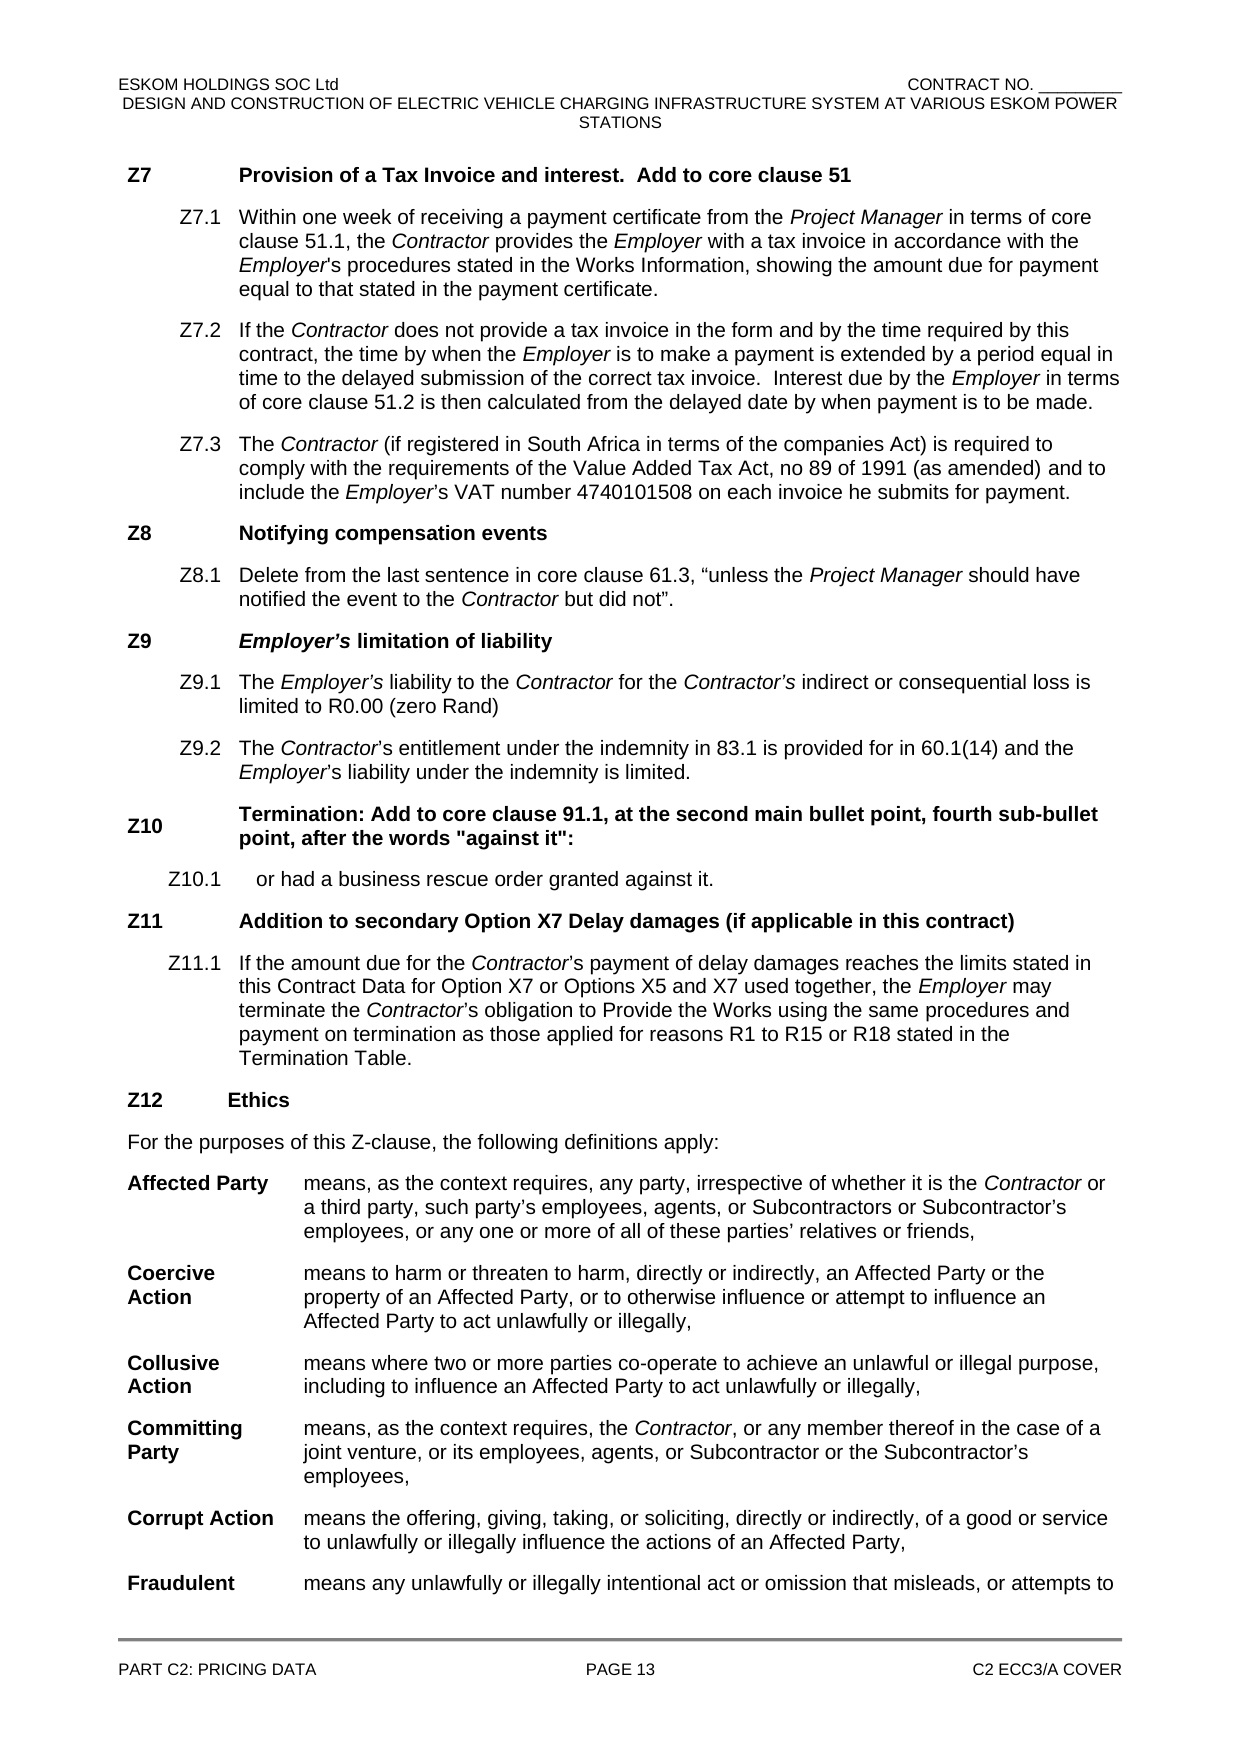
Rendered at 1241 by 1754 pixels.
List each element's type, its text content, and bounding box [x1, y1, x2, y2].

table_cell Provision of a Tax Invoice and interest. Add to core clause 51 [230, 154, 1131, 196]
table_cell The Contractor (if registered in South Africa in terms of the companies Act) is required to comply with the requirements of the Value Added Tax Act, no 89 of 1991 (as amended) and to include the Employer’s VAT number 4740101508 on each invoice he submits for payment. [230, 423, 1131, 512]
table_cell Fraudulent Action [118, 1563, 294, 1604]
table_cell Z9 [118, 620, 230, 661]
table_cell Z9.2 [118, 727, 230, 793]
table_cell The Contractor’s entitlement under the indemnity in 83.1 is provided for in 60.1(14) and the Employer’s liability under the indemnity is limited. [230, 727, 1131, 793]
table_cell Z7 [118, 154, 230, 196]
table_cell Z7.2 [118, 309, 230, 423]
table_cell Committing Party [118, 1407, 294, 1497]
table_cell Corrupt Action [118, 1497, 294, 1562]
table_cell Ethics [219, 1079, 1131, 1121]
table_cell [294, 1563, 1131, 1604]
table_cell Collusive Action [118, 1342, 294, 1407]
table_cell If the Contractor does not provide a tax invoice in the form and by the time required by this contract, the time by when the Employer is to make a payment is extended by a period equal in time to the delayed submission of the correct tax invoice. Interest due by the Employer in terms of core clause 51.2 is then calculated from the delayed date by when payment is to be made. [230, 309, 1131, 423]
table_cell Notifying compensation events [230, 513, 1131, 554]
table_cell Z11.1 [118, 942, 230, 1079]
table_cell means, as the context requires, any party, irrespective of whether it is the Contractor or a third party, such party’s employees, agents, or Subcontractors or Subcontractor’s employees, or any one or more of all of these parties’ relatives or friends, [294, 1163, 1131, 1252]
table_cell or had a business rescue order granted against it. [230, 858, 1131, 900]
table_cell Affected Party [118, 1163, 294, 1252]
table_cell means the offering, giving, taking, or soliciting, directly or indirectly, of a good or service to unlawfully or illegally influence the actions of an Affected Party, [294, 1497, 1131, 1562]
table_cell Employer’s limitation of liability [230, 620, 1131, 661]
table_cell Termination: Add to core clause 91.1, at the second main bullet point, fourth sub-bullet point, after the words "against it": [230, 793, 1131, 858]
table_cell Z8 [118, 513, 230, 554]
table_cell Z9.1 [118, 661, 230, 727]
table_cell Z10 [118, 793, 230, 858]
table_cell Z11 [118, 900, 230, 942]
table_cell Within one week of receiving a payment certificate from the Project Manager in terms of core clause 51.1, the Contractor provides the Employer with a tax invoice in accordance with the Employer's procedures stated in the Works Information, showing the amount due for payment equal to that stated in the payment certificate. [230, 196, 1131, 309]
table_cell Coercive Action [118, 1252, 294, 1342]
table_cell Addition to secondary Option X7 Delay damages (if applicable in this contract) [230, 900, 1131, 942]
table_cell The Employer’s liability to the Contractor for the Contractor’s indirect or consequential loss is limited to R0.00 (zero Rand) [230, 661, 1131, 727]
table_cell Z10.1 [118, 858, 230, 900]
table_cell Z12 [118, 1079, 218, 1121]
table_cell For the purposes of this Z-clause, the following definitions apply: [118, 1121, 1131, 1162]
table_cell If the amount due for the Contractor’s payment of delay damages reaches the limits stated in this Contract Data for Option X7 or Options X5 and X7 used together, the Employer may terminate the Contractor’s obligation to Provide the Works using the same procedures and payment on termination as those applied for reasons R1 to R15 or R18 stated in the Termination Table. [230, 942, 1131, 1079]
table_cell means, as the context requires, the Contractor, or any member thereof in the case of a joint venture, or its employees, agents, or Subcontractor or the Subcontractor’s employees, [294, 1407, 1131, 1497]
table_cell Z8.1 [118, 554, 230, 620]
table_cell means to harm or threaten to harm, directly or indirectly, an Affected Party or the property of an Affected Party, or to otherwise influence or attempt to influence an Affected Party to act unlawfully or illegally, [294, 1252, 1131, 1342]
table_cell means where two or more parties co-operate to achieve an unlawful or illegal purpose, including to influence an Affected Party to act unlawfully or illegally, [294, 1342, 1131, 1407]
table_cell Delete from the last sentence in core clause 61.3, “unless the Project Manager should have notified the event to the Contractor but did not”. [230, 554, 1131, 620]
table_cell Z7.1 [118, 196, 230, 309]
table_cell Z7.3 [118, 423, 230, 512]
